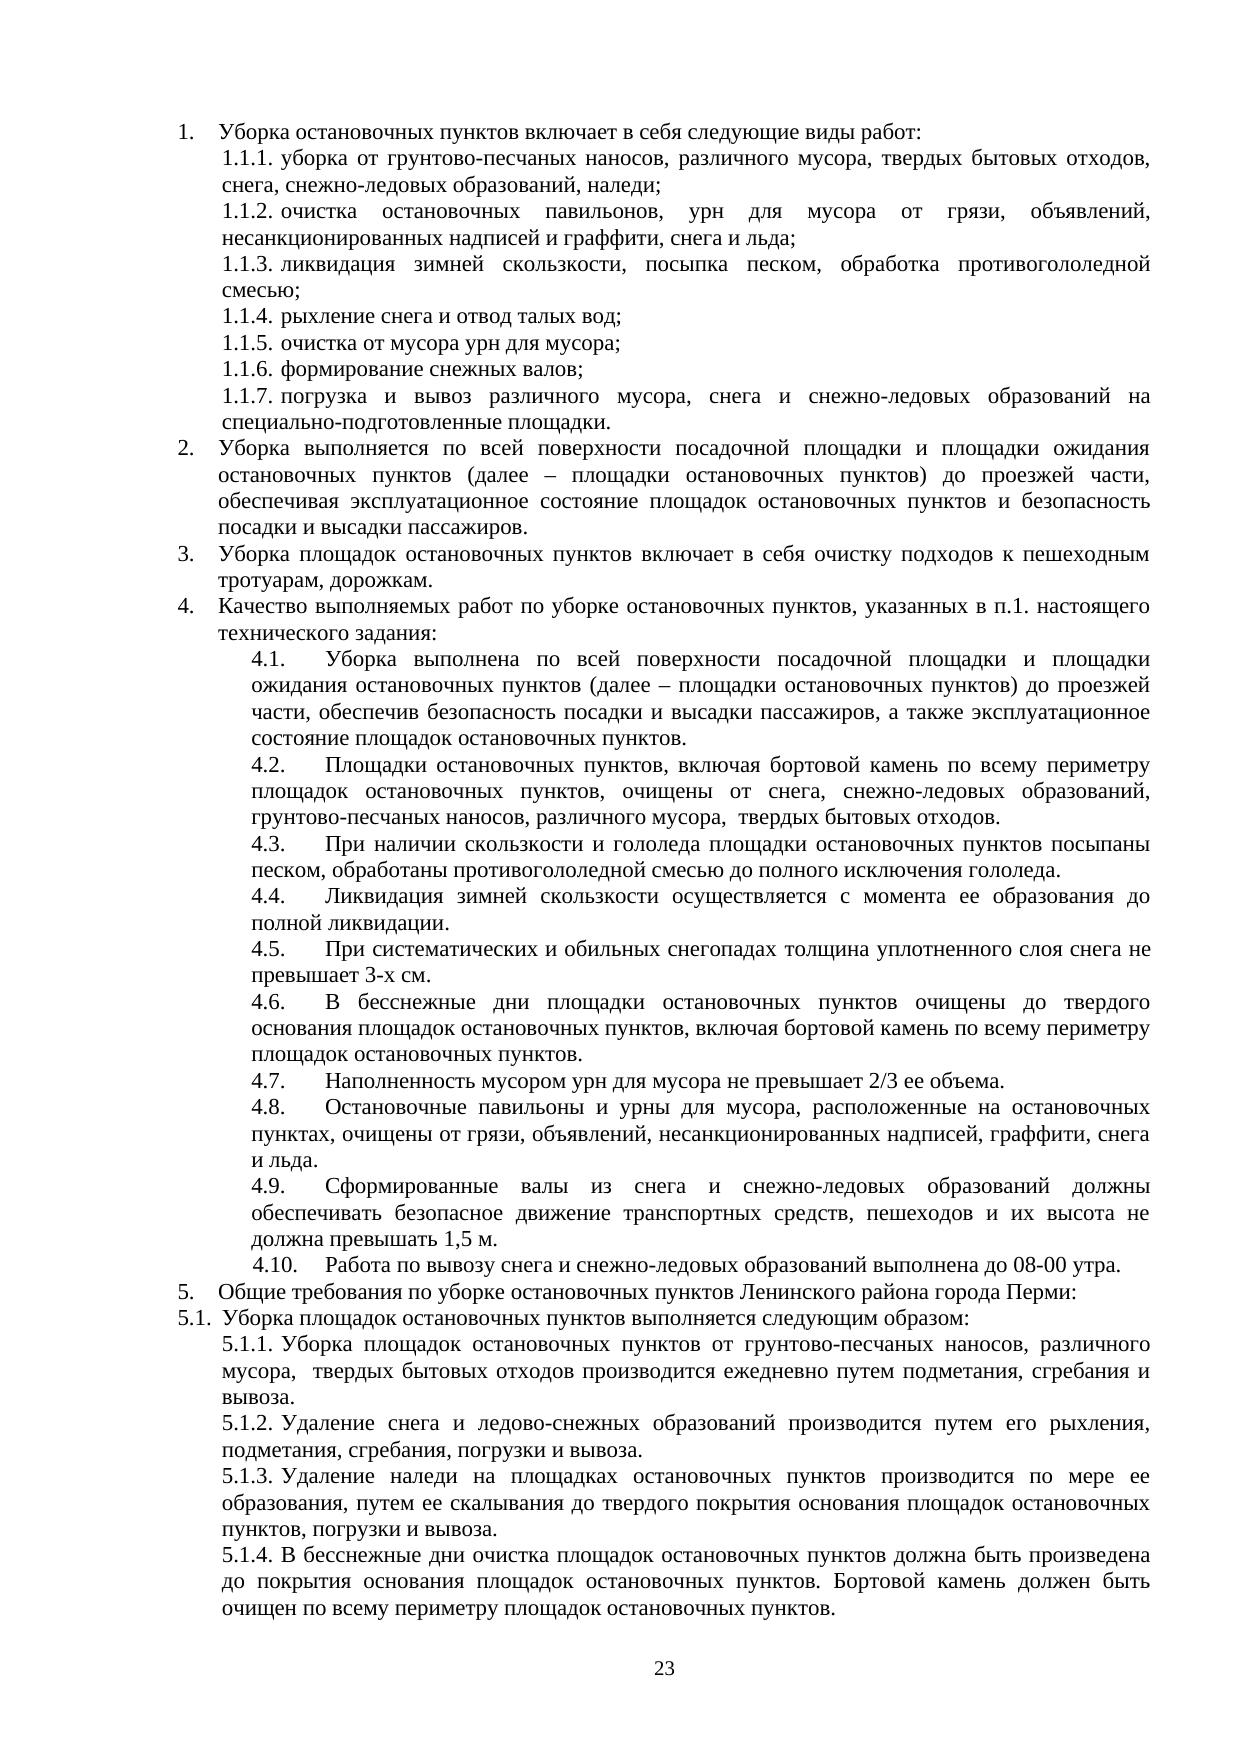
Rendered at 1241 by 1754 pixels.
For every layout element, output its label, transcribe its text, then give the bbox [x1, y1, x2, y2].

list Общие требования по уборке остановочных пунктов Ленинского района города Перми: [177, 1278, 1152, 1304]
list очистка остановочных павильонов, урн для мусора от грязи, объявлений, несанкционированных надписей и граффити, снега и льда; [222, 197, 1152, 250]
list Уборка площадок остановочных пунктов включает в себя очистку подходов к пешеходным тротуарам, дорожкам. [177, 540, 1152, 592]
list Площадки остановочных пунктов, включая бортовой камень по всему периметру площадок остановочных пунктов, очищены от снега, снежно-ледовых образований, грунтово-песчаных наносов, различного мусора, твердых бытовых отходов. [251, 751, 1152, 830]
list Остановочные павильоны и урны для мусора, расположенные на остановочных пунктах, очищены от грязи, объявлений, несанкционированных надписей, граффити, снега и льда. [251, 1093, 1152, 1172]
list Работа по вывозу снега и снежно-ледовых образований выполнена до 08-00 утра. [252, 1251, 1152, 1278]
list Уборка площадок остановочных пунктов от грунтово-песчаных наносов, различного мусора, твердых бытовых отходов производится ежедневно путем подметания, сгребания и вывоза. [222, 1330, 1152, 1409]
list Удаление снега и ледово-снежных образований производится путем его рыхления, подметания, сгребания, погрузки и вывоза. [222, 1409, 1152, 1462]
list Уборка выполнена по всей поверхности посадочной площадки и площадки ожидания остановочных пунктов (далее – площадки остановочных пунктов) до проезжей части, обеспечив безопасность посадки и высадки пассажиров, а также эксплуатационное состояние площадок остановочных пунктов. [251, 645, 1152, 751]
list Наполненность мусором урн для мусора не превышает 2/3 ее объема. [251, 1067, 1152, 1093]
list Ликвидация зимней скользкости осуществляется с момента ее образования до полной ликвидации. [251, 882, 1152, 935]
list очистка от мусора урн для мусора; [222, 329, 1152, 355]
list Уборка остановочных пунктов включает в себя следующие виды работ: [177, 118, 1152, 144]
list формирование снежных валов; [222, 355, 1152, 382]
list Удаление наледи на площадках остановочных пунктов производится по мере ее образования, путем ее скалывания до твердого покрытия основания площадок остановочных пунктов, погрузки и вывоза. [222, 1462, 1152, 1541]
list Качество выполняемых работ по уборке остановочных пунктов, указанных в п.1. настоящего технического задания: [177, 592, 1152, 645]
list погрузка и вывоз различного мусора, снега и снежно-ледовых образований на специально-подготовленные площадки. [222, 382, 1152, 434]
list При наличии скользкости и гололеда площадки остановочных пунктов посыпаны песком, обработаны противогололедной смесью до полного исключения гололеда. [251, 830, 1152, 882]
list ликвидация зимней скользкости, посыпка песком, обработка противогололедной смесью; [222, 250, 1152, 303]
list уборка от грунтово-песчаных наносов, различного мусора, твердых бытовых отходов, снега, снежно-ледовых образований, наледи; [222, 144, 1152, 197]
list Сформированные валы из снега и снежно-ледовых образований должны обеспечивать безопасное движение транспортных средств, пешеходов и их высота не должна превышать 1,5 м. [251, 1172, 1152, 1251]
list рыхление снега и отвод талых вод; [222, 303, 1152, 329]
list При систематических и обильных снегопадах толщина уплотненного слоя снега не превышает 3-х см. [251, 935, 1152, 988]
list В бесснежные дни площадки остановочных пунктов очищены до твердого основания площадок остановочных пунктов, включая бортовой камень по всему периметру площадок остановочных пунктов. [251, 988, 1152, 1067]
list В бесснежные дни очистка площадок остановочных пунктов должна быть произведена до покрытия основания площадок остановочных пунктов. Бортовой камень должен быть очищен по всему периметру площадок остановочных пунктов. [222, 1541, 1152, 1620]
list Уборка площадок остановочных пунктов выполняется следующим образом: [177, 1304, 1152, 1330]
list Уборка выполняется по всей поверхности посадочной площадки и площадки ожидания остановочных пунктов (далее – площадки остановочных пунктов) до проезжей части, обеспечивая эксплуатационное состояние площадок остановочных пунктов и безопасность посадки и высадки пассажиров. [177, 434, 1152, 540]
